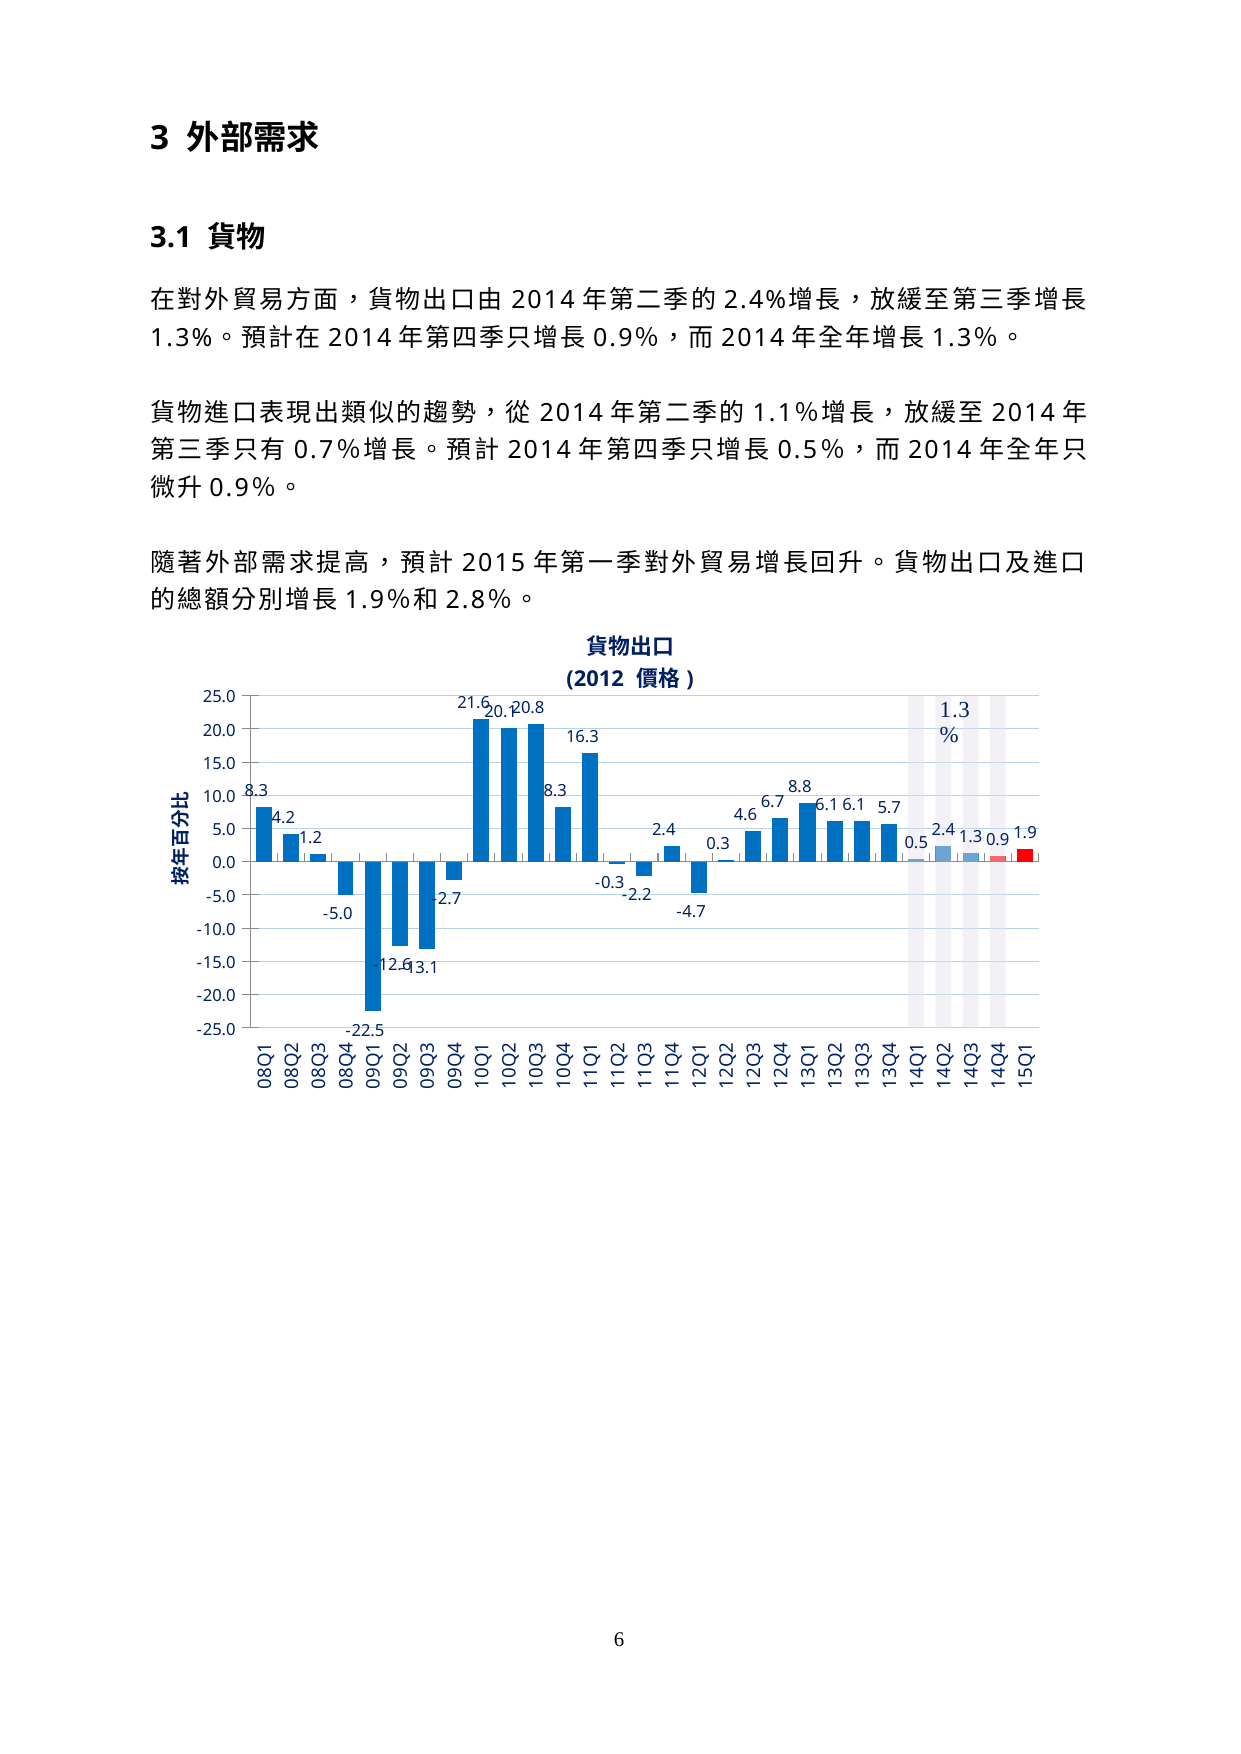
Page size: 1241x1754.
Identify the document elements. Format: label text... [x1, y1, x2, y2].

subtitle 3 外部需求 [150, 98, 1087, 173]
text 在對外貿易方面，貨物出口由2014年第二季的2.4%增長，放緩至第三季增長1.3%。預計在2014年第四季只增長0.9％，而2014年全年增長1.3％。 [150, 279, 1087, 354]
text 隨著外部需求提高，預計2015年第一季對外貿易增長回升。貨物出口及進口的總額分別增長1.9％和2.8％。 [150, 541, 1087, 616]
subtitle 3.1 貨物 [150, 198, 1087, 273]
text 貨物進口表現出類似的趨勢，從2014年第二季的1.1％增長，放緩至2014年第三季只有0.7％增長。預計2014年第四季只增長0.5％，而2014年全年只微升0.9％。 [150, 391, 1087, 504]
